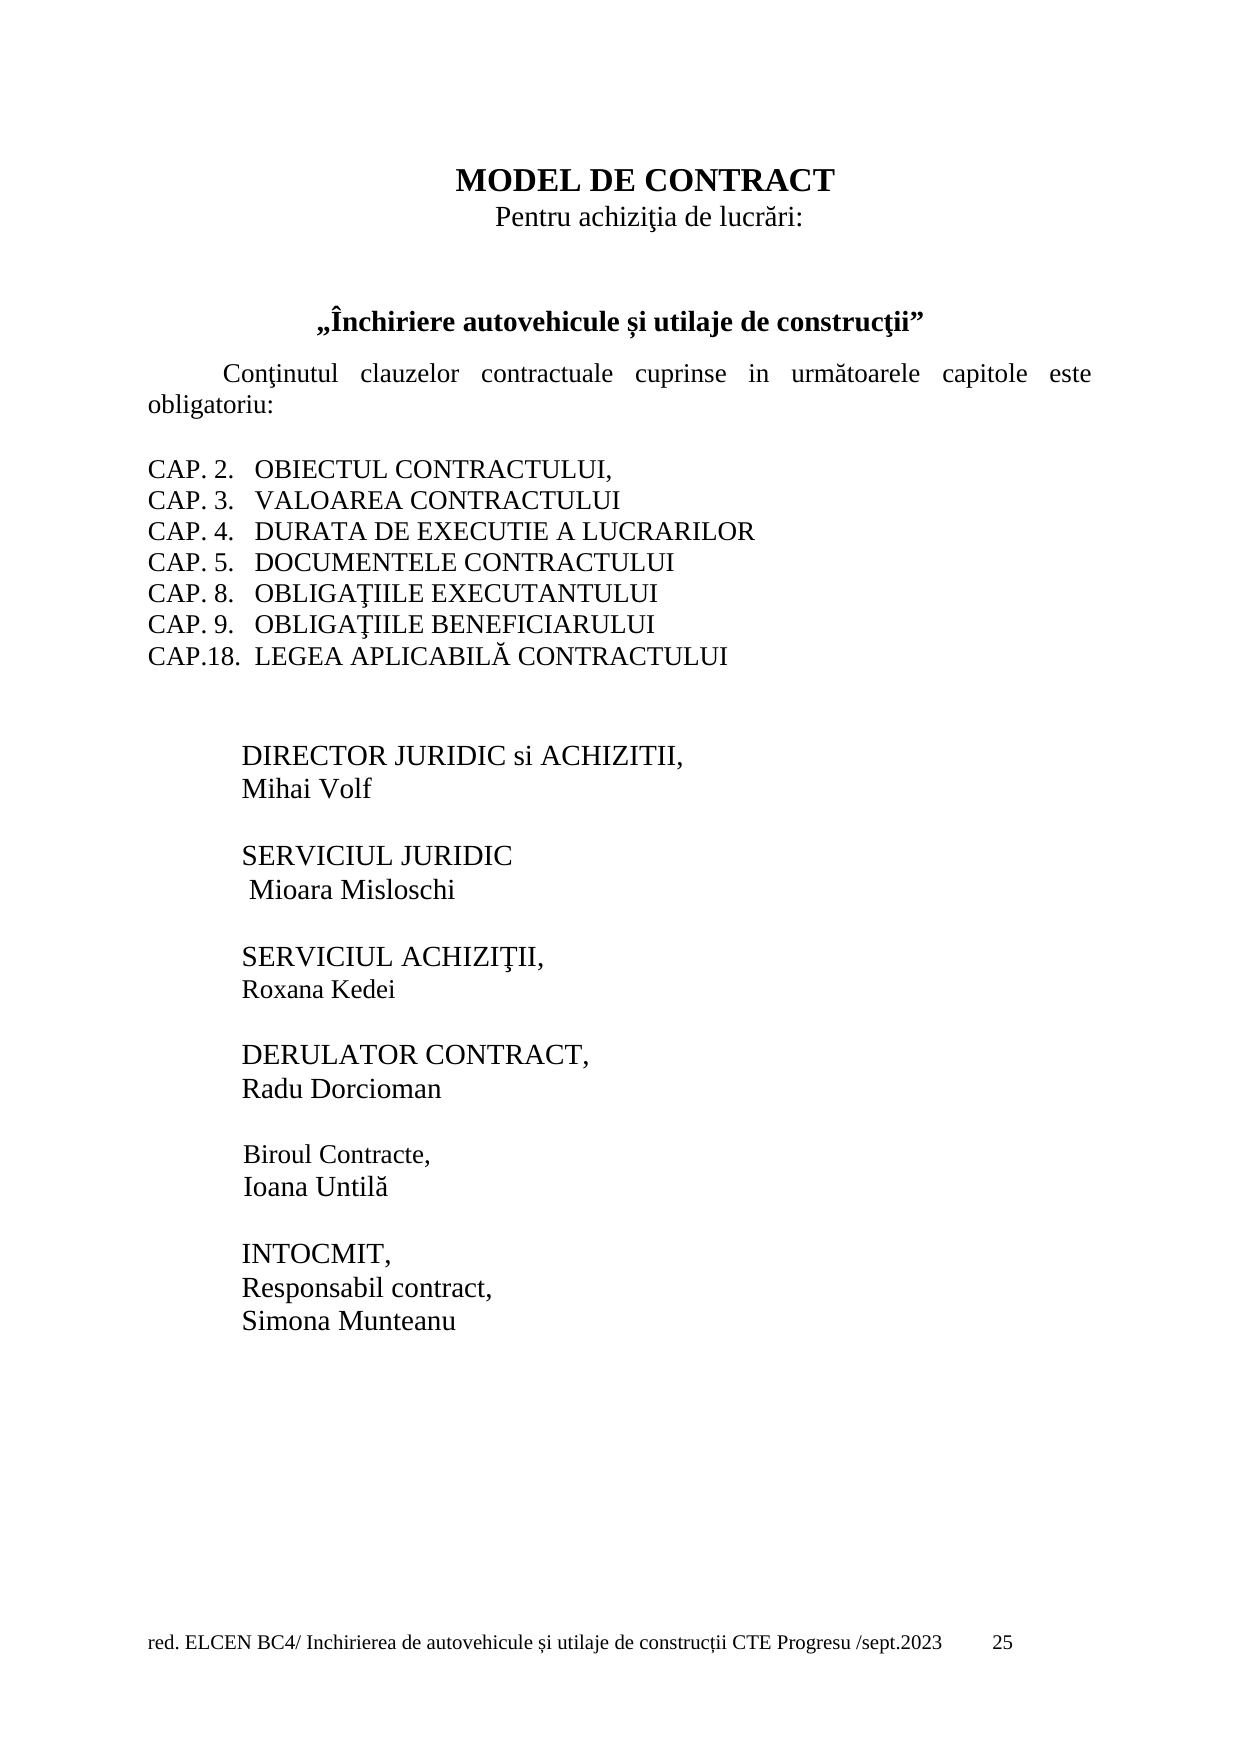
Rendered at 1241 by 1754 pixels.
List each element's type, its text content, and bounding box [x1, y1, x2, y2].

subtitle MODEL DE CONTRACT [148, 161, 1092, 199]
text SERVICIUL ACHIZIŢII, [241, 939, 1092, 973]
text Responsabil contract, [168, 1270, 1092, 1303]
text Ioana Untilă [148, 1169, 1092, 1203]
text Pentru achiziţia de lucrări: [148, 199, 1092, 232]
text Roxana Kedei [241, 973, 1092, 1004]
text CAP. 5. DOCUMENTELE CONTRACTULUI [148, 546, 1092, 577]
text SERVICIUL JURIDIC [241, 838, 1092, 872]
text Intocmit, [168, 1236, 1092, 1270]
text Simona Munteanu [168, 1303, 1092, 1337]
text CAP. 3. VALOAREA CONTRACTULUI [148, 484, 1092, 515]
text CAP. 9. OBLIGAŢIILE BENEFICIARULUI [148, 608, 1092, 640]
text Mihai Volf [241, 771, 1092, 805]
text Derulator contract, [241, 1037, 1092, 1071]
text CAP. 2. OBIECTUL CONTRACTULUI, [148, 453, 1092, 484]
text „Închiriere autovehicule și utilaje de construcţii” [148, 304, 1092, 338]
text CAP. 8. OBLIGAŢIILE EXECUTANTULUI [148, 577, 1092, 608]
text Radu Dorcioman [241, 1071, 1092, 1104]
text CAP. 4. DURATA DE EXECUTIE A LUCRARILOR [148, 515, 1092, 546]
text Conţinutul clauzelor contractuale cuprinse in următoarele capitole este obligatoriu: [148, 357, 1092, 419]
text CAP.18. LEGEA APLICABILĂ CONTRACTULUI [148, 640, 1092, 671]
text DIRECTOR JURIDIC si ACHIZITII, [241, 738, 1092, 771]
text Mioara Misloschi [241, 872, 1092, 906]
text Biroul Contracte, [148, 1138, 1092, 1169]
